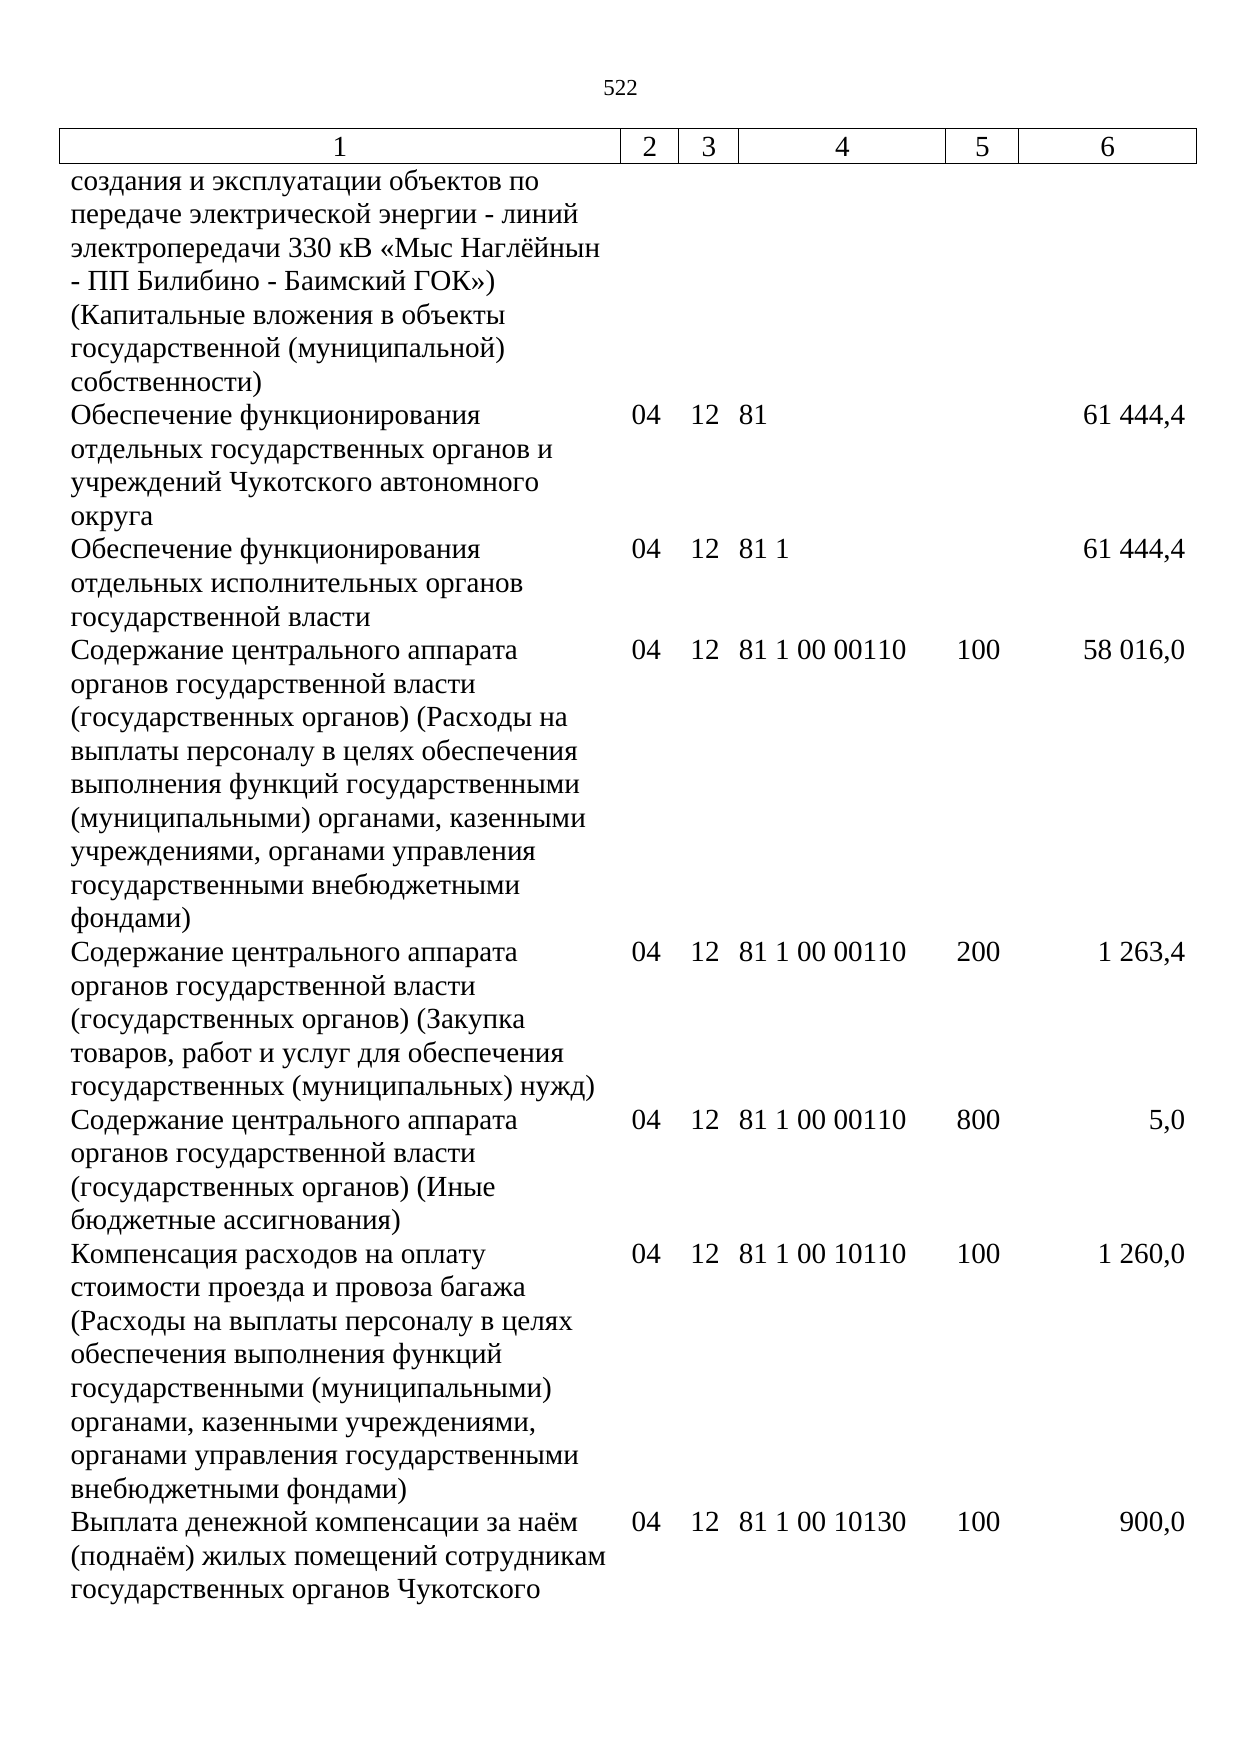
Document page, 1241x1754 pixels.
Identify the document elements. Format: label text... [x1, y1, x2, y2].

table_header 4 [739, 129, 945, 163]
table_header 6 [1019, 129, 1196, 163]
table_header 5 [946, 129, 1018, 163]
table_header 1 [60, 129, 620, 163]
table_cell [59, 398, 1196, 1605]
table_header 2 [621, 129, 678, 163]
table_header 3 [679, 129, 738, 163]
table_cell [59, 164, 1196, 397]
